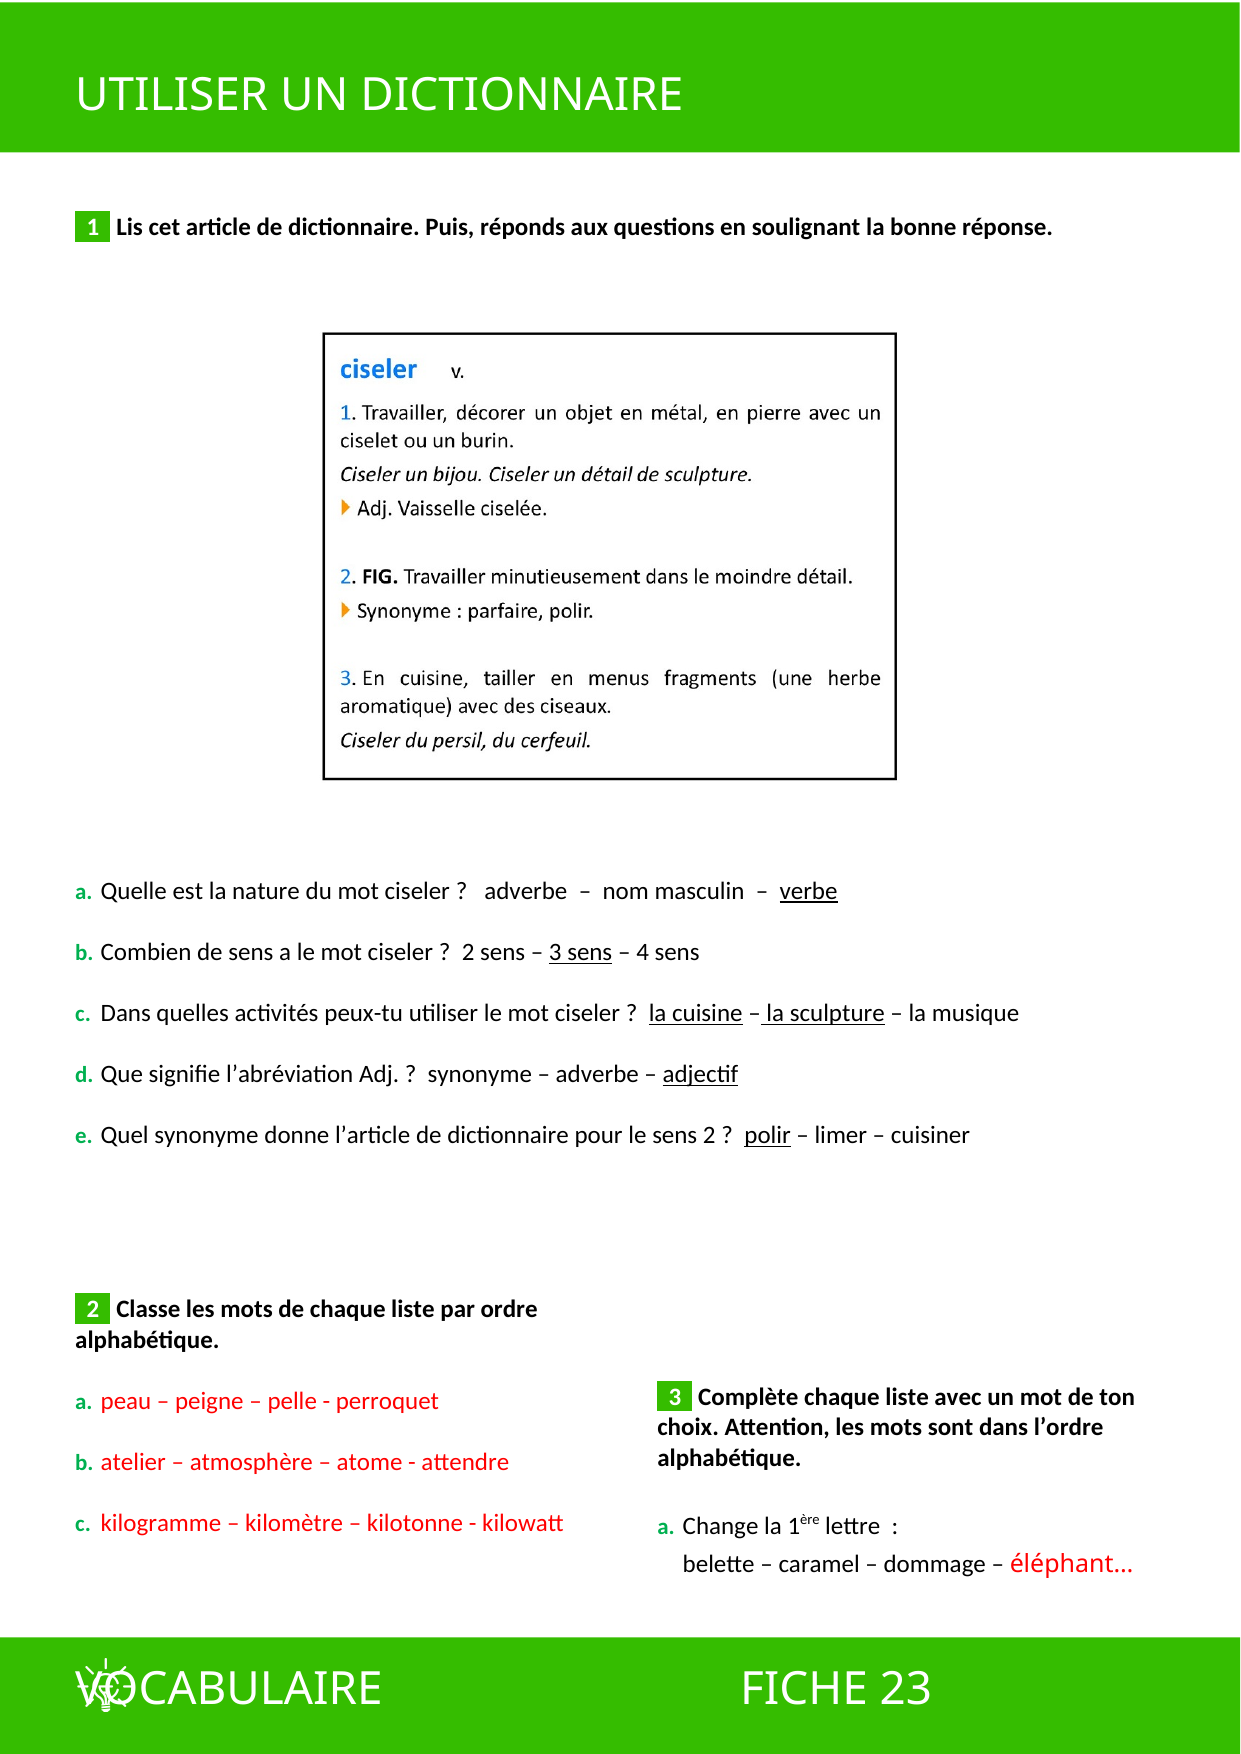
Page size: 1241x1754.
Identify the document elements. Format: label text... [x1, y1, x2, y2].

list Que signifie l’abréviation Adj. ? synonyme – adverbe – adjectif [75, 1059, 1165, 1089]
text 3 Complète chaque liste avec un mot de ton choix. Attention, les mots sont dans l’ordre alphabétique. [657, 1381, 1165, 1472]
list atelier – atmosphère – atome - attendre [75, 1447, 583, 1477]
list Change la 1ère lettre : belette – caramel – dommage – éléphant… [657, 1510, 1165, 1579]
picture [75, 1658, 139, 1714]
list Combien de sens a le mot ciseler ? 2 sens – 3 sens – 4 sens [75, 937, 1165, 967]
list Quel synonyme donne l’article de dictionnaire pour le sens 2 ? polir – limer – cuisiner [75, 1120, 1165, 1150]
text 1 Lis cet article de dictionnaire. Puis, réponds aux questions en soulignant la bonne réponse. [110, 211, 1165, 242]
picture [319, 331, 900, 783]
text 2 Classe les mots de chaque liste par ordre alphabétique. [75, 1293, 583, 1354]
list Dans quelles activités peux-tu utiliser le mot ciseler ? la cuisine – la sculpture – la musique [75, 998, 1165, 1028]
list kilogramme – kilomètre – kilotonne - kilowatt [75, 1508, 583, 1538]
list peau – peigne – pelle - perroquet [75, 1386, 583, 1416]
